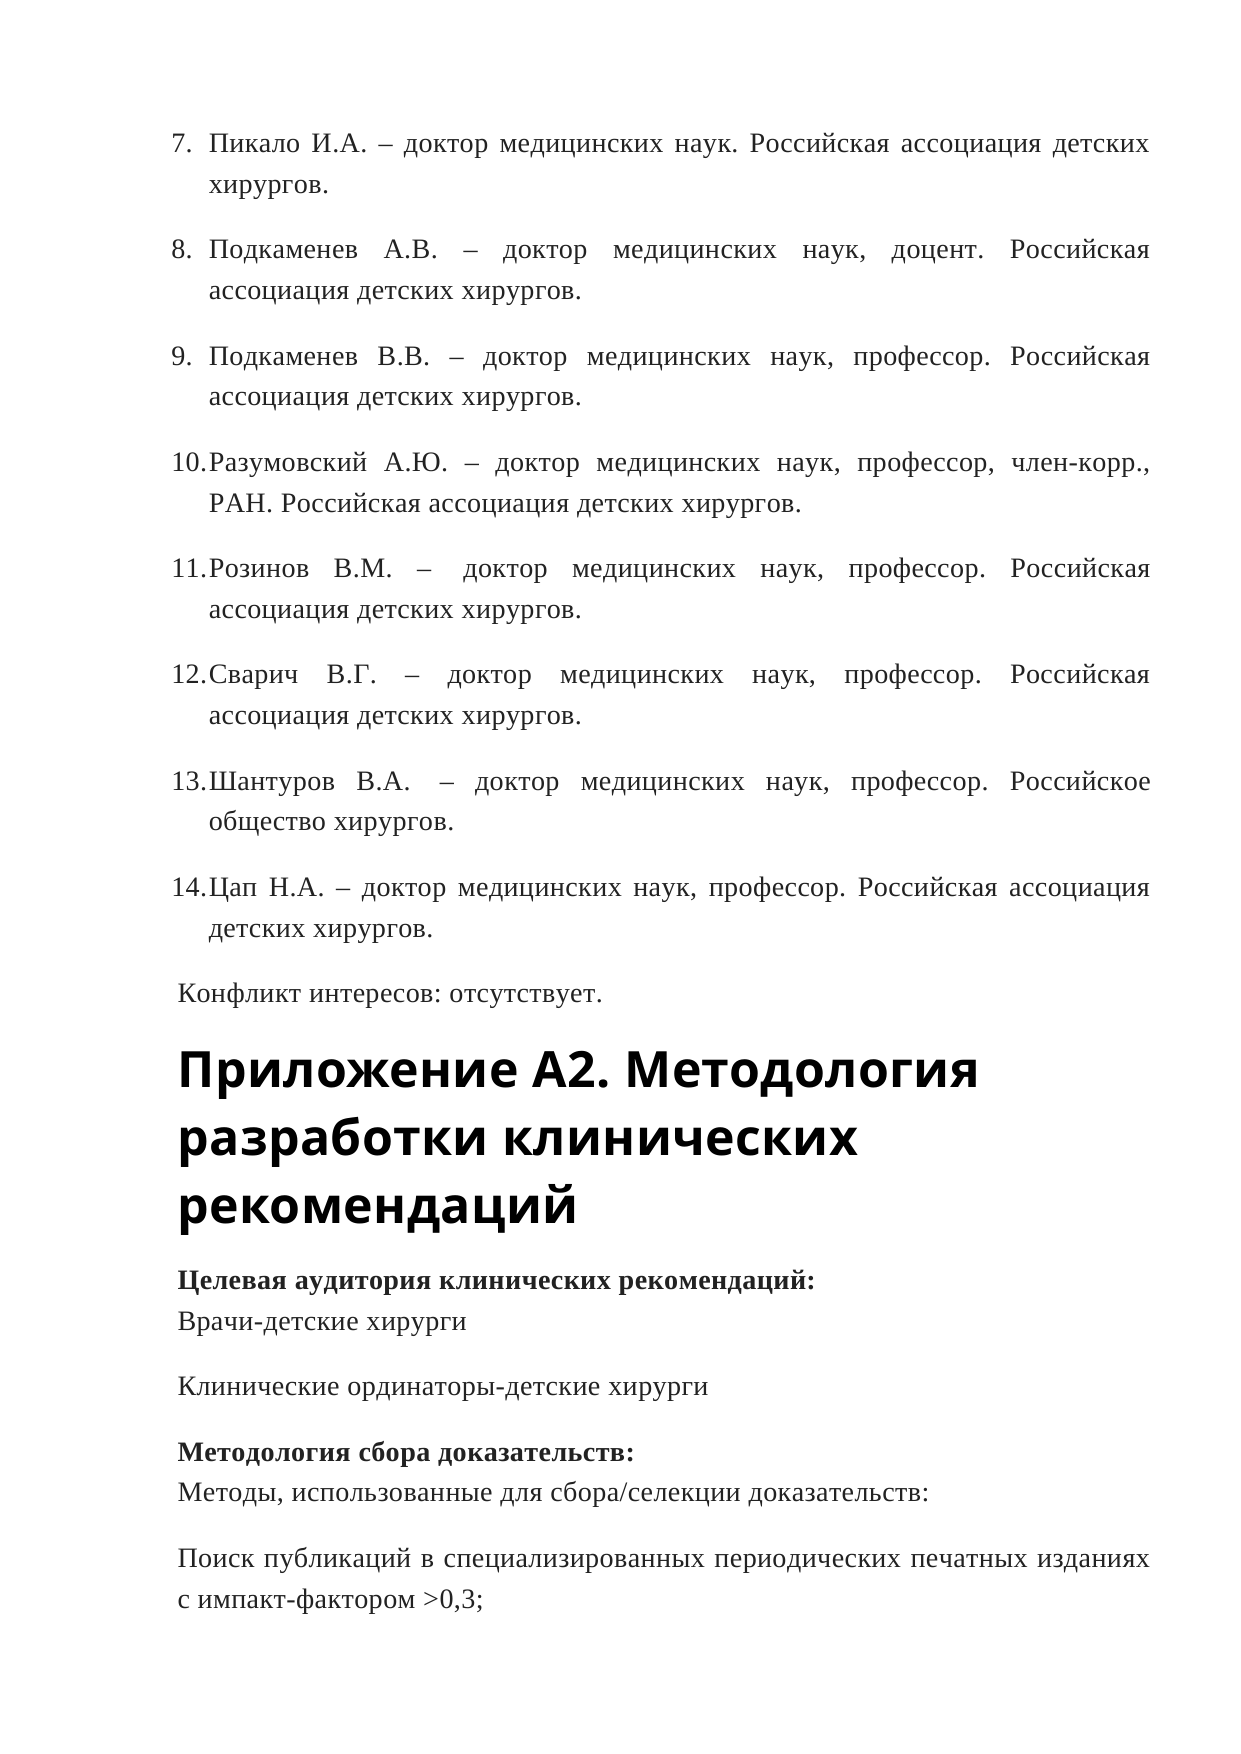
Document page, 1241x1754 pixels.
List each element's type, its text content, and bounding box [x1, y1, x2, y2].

text Методы, использованные для сбора/селекции доказательств: [177, 1467, 1152, 1508]
list Цап Н.А. – доктор медицинских наук, профессор. Российская ассоциация детских хирургов. [171, 862, 1152, 943]
text Врачи-детские хирурги [177, 1295, 1152, 1336]
list Пикало И.А. – доктор медицинских наук. Российская ассоциация детских хирургов. [171, 118, 1152, 199]
text Поиск публикаций в специализированных периодических печатных изданиях с импакт-фактором >0,3; [177, 1533, 1152, 1614]
list Сварич В.Г. – доктор медицинских наук, профессор. Российская ассоциация детских хирургов. [171, 649, 1152, 731]
text Конфликт интересов: отсутствует. [177, 968, 1152, 1009]
text Целевая аудитория клинических рекомендаций: [177, 1255, 1152, 1295]
text Приложение А2. Методология разработки клинических рекомендаций [177, 1034, 1152, 1238]
list Шантуров В.А. – доктор медицинских наук, профессор. Российское общество хирургов. [171, 756, 1152, 837]
list Подкаменев В.В. – доктор медицинских наук, профессор. Российская ассоциация детских хирургов. [171, 331, 1152, 412]
list Разумовский А.Ю. – доктор медицинских наук, профессор, член-корр., РАН. Российская ассоциация детских хирургов. [171, 437, 1152, 518]
list Подкаменев А.В. – доктор медицинских наук, доцент. Российская ассоциация детских хирургов. [171, 224, 1152, 306]
list Розинов В.М. – доктор медицинских наук, профессор. Российская ассоциация детских хирургов. [171, 543, 1152, 624]
text Методология сбора доказательств: [177, 1427, 1152, 1467]
text Клинические ординаторы-детские хирурги [177, 1361, 1152, 1402]
